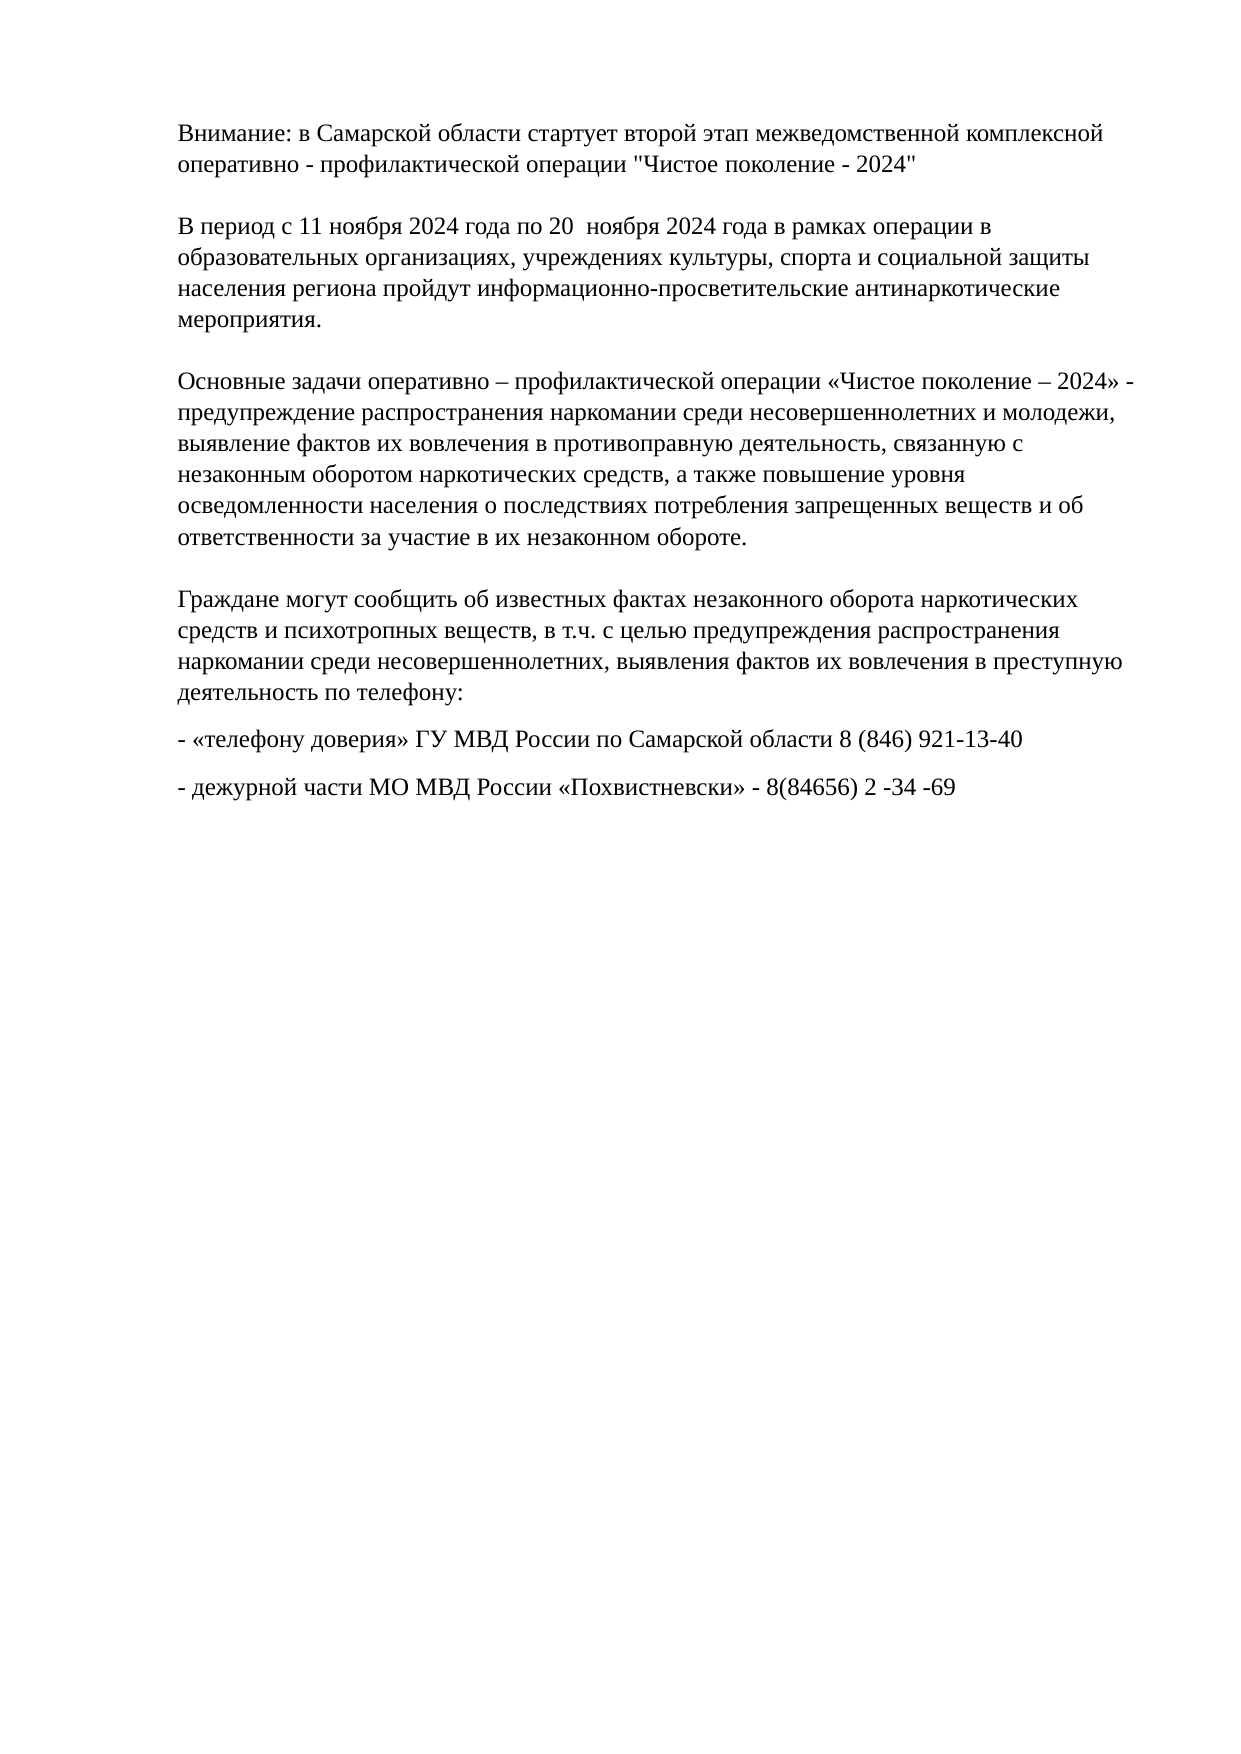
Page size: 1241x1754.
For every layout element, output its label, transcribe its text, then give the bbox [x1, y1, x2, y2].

text - дежурной части МО МВД России «Похвистневски» - 8(84656) 2 -34 -69 [177, 772, 1152, 801]
text Внимание: в Самарской области стартует второй этап межведомственной комплексной оперативно - профилактической операции "Чистое поколение - 2024" В период с 11 ноября 2024 года по 20 ноября 2024 года в рамках операции в образовательных организациях, учреждениях культуры, спорта и социальной защиты населения региона пройдут информационно-просветительские антинаркотические мероприятия. Основные задачи оперативно – профилактической операции «Чистое поколение – 2024» - предупреждение распространения наркомании среди несовершеннолетних и молодежи, выявление фактов их вовлечения в противоправную деятельность, связанную с незаконным оборотом наркотических средств, а также повышение уровня осведомленности населения о последствиях потребления запрещенных веществ и об ответственности за участие в их незаконном обороте. Граждане могут сообщить об известных фактах незаконного оборота наркотических средств и психотропных веществ, в т.ч. с целью предупреждения распространения наркомании среди несовершеннолетних, выявления фактов их вовлечения в преступную деятельность по телефону: [177, 118, 1152, 706]
text - «телефону доверия» ГУ МВД России по Самарской области 8 (846) 921-13-40 [177, 724, 1152, 753]
